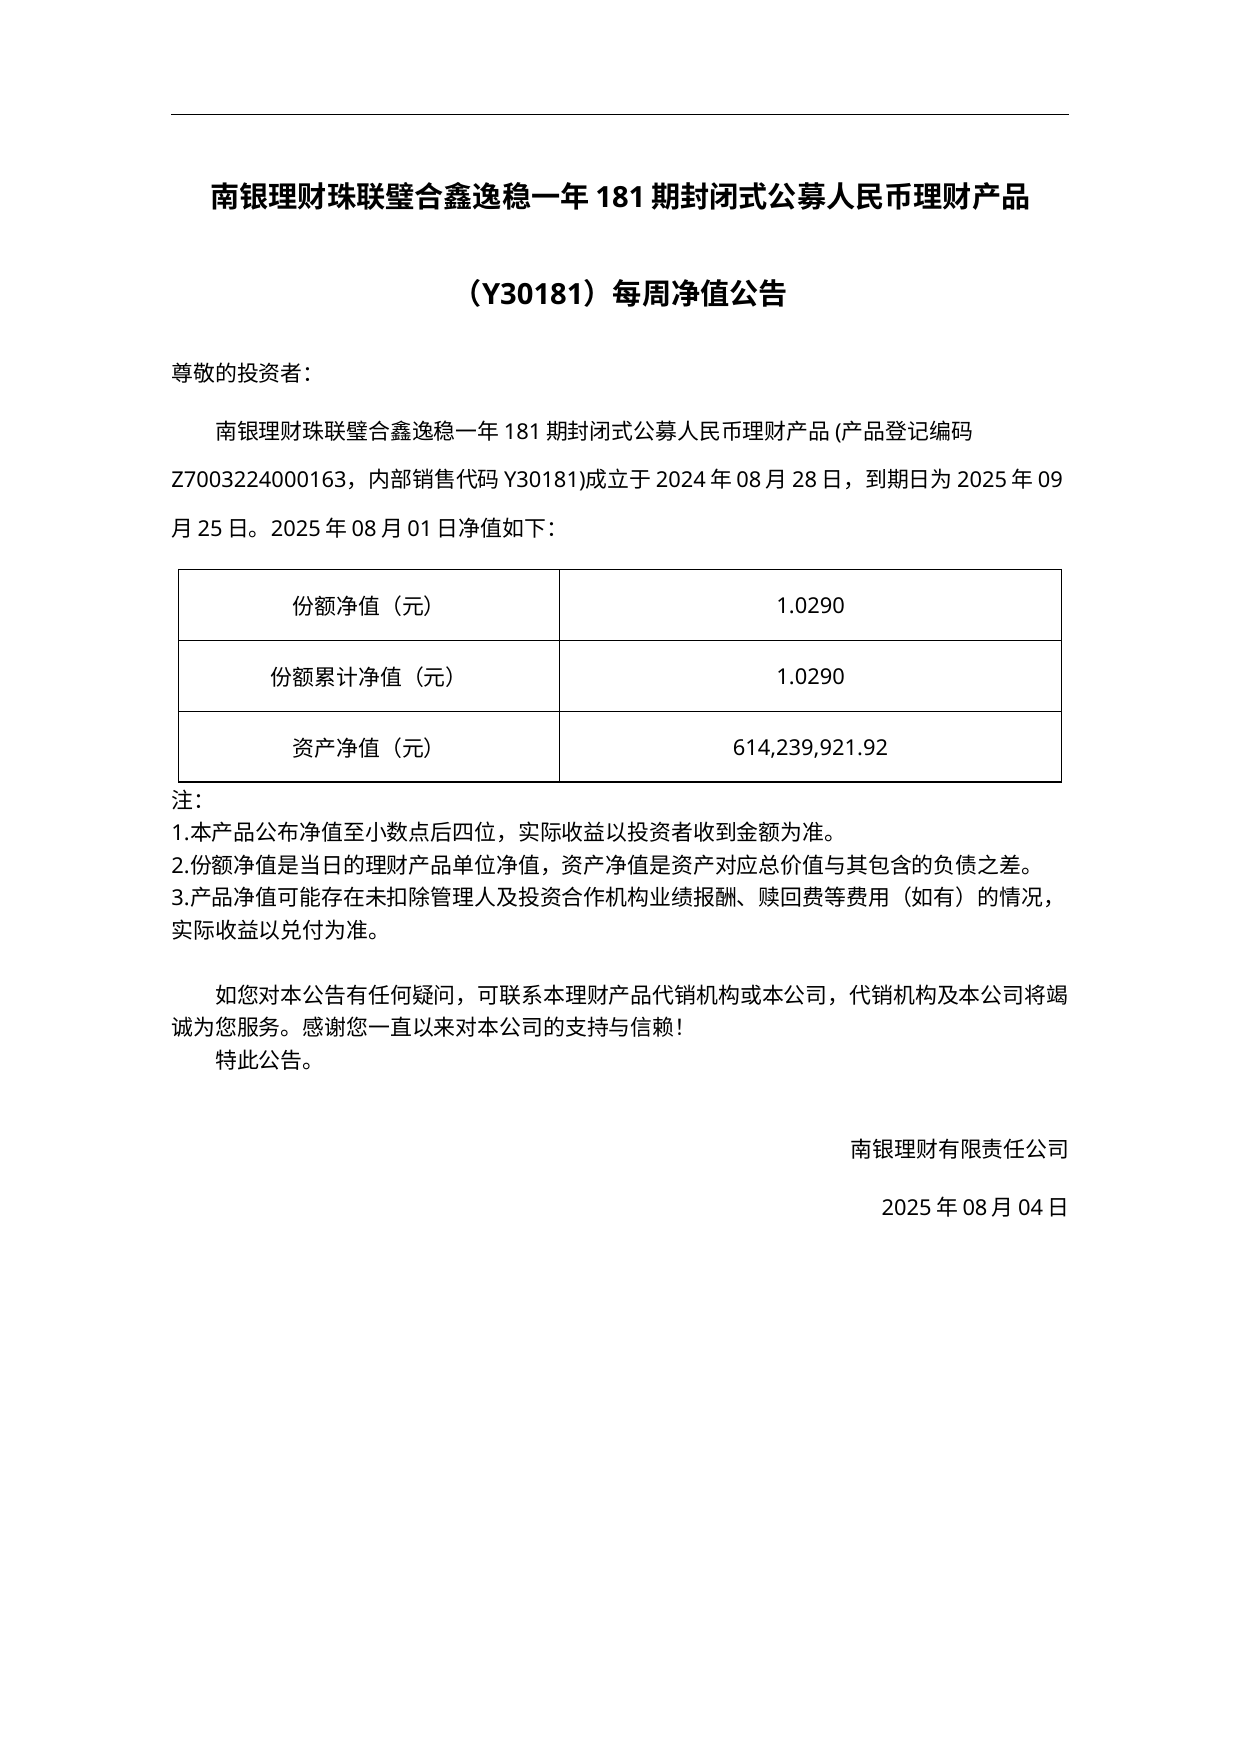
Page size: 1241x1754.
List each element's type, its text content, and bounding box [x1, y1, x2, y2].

text 南银理财珠联璧合鑫逸稳一年181期封闭式公募人民币理财产品（Y30181）每周净值公告 [171, 162, 1069, 324]
table_header 1.0290 [560, 570, 1061, 640]
text 特此公告。 [171, 1042, 1069, 1075]
text 2025年08月04日 [171, 1190, 1069, 1222]
text 2.份额净值是当日的理财产品单位净值，资产净值是资产对应总价值与其包含的负债之差。 [171, 847, 1069, 880]
text 如您对本公告有任何疑问，可联系本理财产品代销机构或本公司，代销机构及本公司将竭诚为您服务。感谢您一直以来对本公司的支持与信赖！ [171, 977, 1069, 1042]
text 3.产品净值可能存在未扣除管理人及投资合作机构业绩报酬、赎回费等费用（如有）的情况，实际收益以兑付为准。 [171, 880, 1069, 945]
table_header 份额净值（元） [179, 570, 559, 640]
table_cell 资产净值（元） [179, 712, 559, 781]
text 注： [171, 782, 1069, 815]
text 南银理财珠联璧合鑫逸稳一年181期封闭式公募人民币理财产品 (产品登记编码Z7003224000163，内部销售代码Y30181)成立于2024年08月28日，到期日为2025年09月25日。2025年08月01日净值如下： [171, 413, 1069, 543]
text 南银理财有限责任公司 [171, 1132, 1069, 1164]
table_cell 614,239,921.92 [560, 712, 1061, 781]
text 1.本产品公布净值至小数点后四位，实际收益以投资者收到金额为准。 [171, 815, 1069, 847]
text 尊敬的投资者： [171, 355, 1069, 388]
table_cell 1.0290 [560, 641, 1061, 711]
table_cell 份额累计净值（元） [179, 641, 559, 711]
